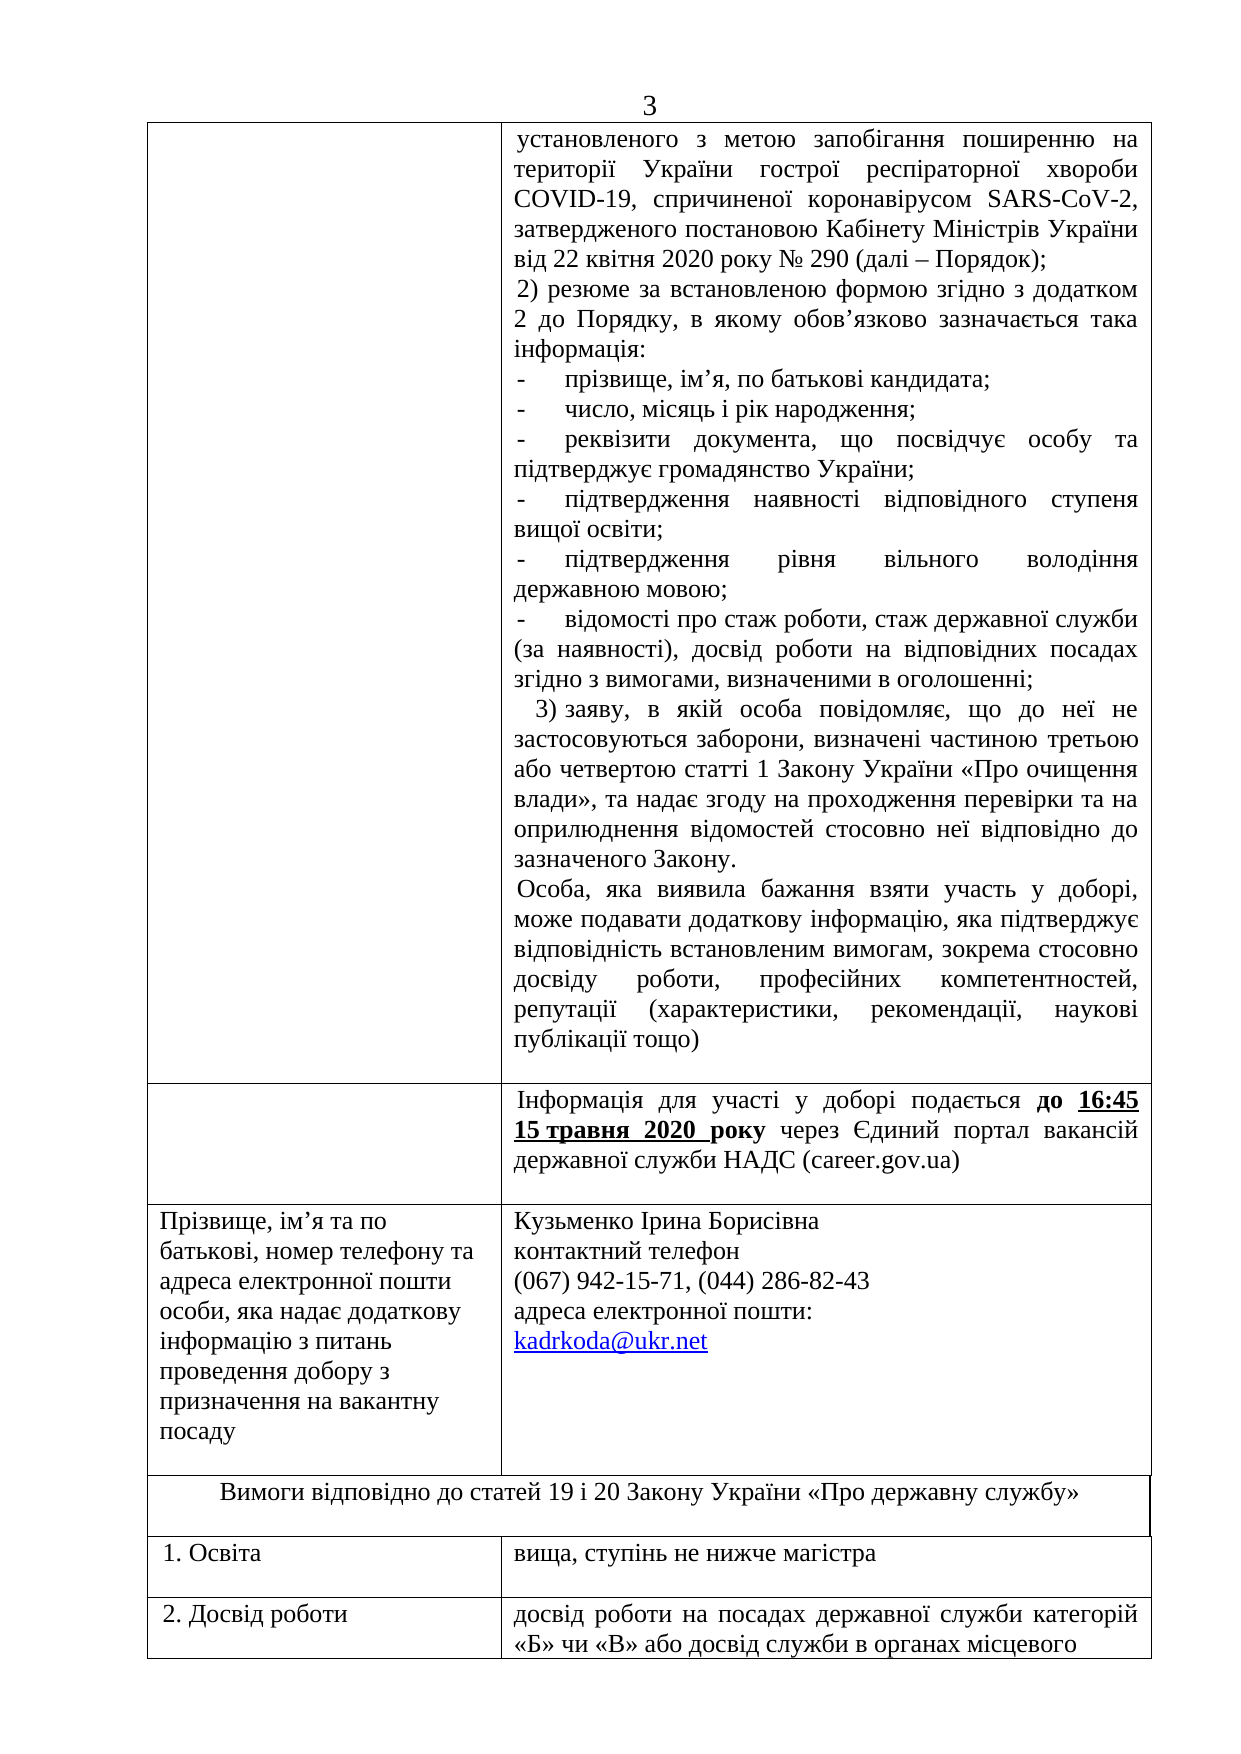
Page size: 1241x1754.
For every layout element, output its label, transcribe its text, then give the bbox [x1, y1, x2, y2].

table_header [148, 123, 501, 1083]
table_cell досвід роботи на посадах державної служби категорій «Б» чи «В» або досвід служби в органах місцевого [502, 1598, 1151, 1658]
table_cell вища, ступінь не нижче магістра [502, 1537, 1151, 1597]
table_cell 1. Освіта [148, 1537, 501, 1597]
table_cell [148, 1084, 501, 1204]
text 3 [148, 88, 1152, 122]
table_cell Прізвище, ім’я та по батькові, номер телефону та адреса електронної пошти особи, яка надає додаткову інформацію з питань проведення добору з призначення на вакантну посаду [148, 1205, 501, 1475]
table_cell Інформація для участі у доборі подається до 16:45 15 травня 2020 року через Єдиний портал вакансій державної служби НАДС (career.gov.ua) [502, 1084, 1151, 1204]
table_header установленого з метою запобігання поширенню на території України гострої респіраторної хвороби COVID-19, спричиненої коронавірусом SARS-CoV-2, затвердженого постановою Кабінету Міністрів України від 22 квітня 2020 року № 290 (далі – Порядок); 2) резюме за встановленою формою згідно з додатком 2 до Порядку, в якому обов’язково зазначається така інформація: прізвище, ім’я, по батькові кандидата; число, місяць і рік народження; реквізити документа, що посвідчує особу та підтверджує громадянство України; підтвердження наявності відповідного ступеня вищої освіти; підтвердження рівня вільного володіння державною мовою; відомості про стаж роботи, стаж державної служби (за наявності), досвід роботи на відповідних посадах згідно з вимогами, визначеними в оголошенні; заяву, в якій особа повідомляє, що до неї не застосовуються заборони, визначені частиною третьою або четвертою статті 1 Закону України «Про очищення влади», та надає згоду на проходження перевірки та на оприлюднення відомостей стосовно неї відповідно до зазначеного Закону. Особа, яка виявила бажання взяти участь у доборі, може подавати додаткову інформацію, яка підтверджує відповідність встановленим вимогам, зокрема стосовно досвіду роботи, професійних компетентностей, репутації (характеристики, рекомендації, наукові публікації тощо) [502, 123, 1151, 1083]
table_cell Вимоги відповідно до статей 19 і 20 Закону України «Про державну службу» [148, 1476, 1149, 1536]
table_cell Кузьменко Ірина Борисівна контактний телефон (067) 942-15-71, (044) 286-82-43 адреса електронної пошти: kadrkoda@ukr.net [502, 1205, 1151, 1475]
table_cell 2. Досвід роботи [148, 1598, 501, 1658]
